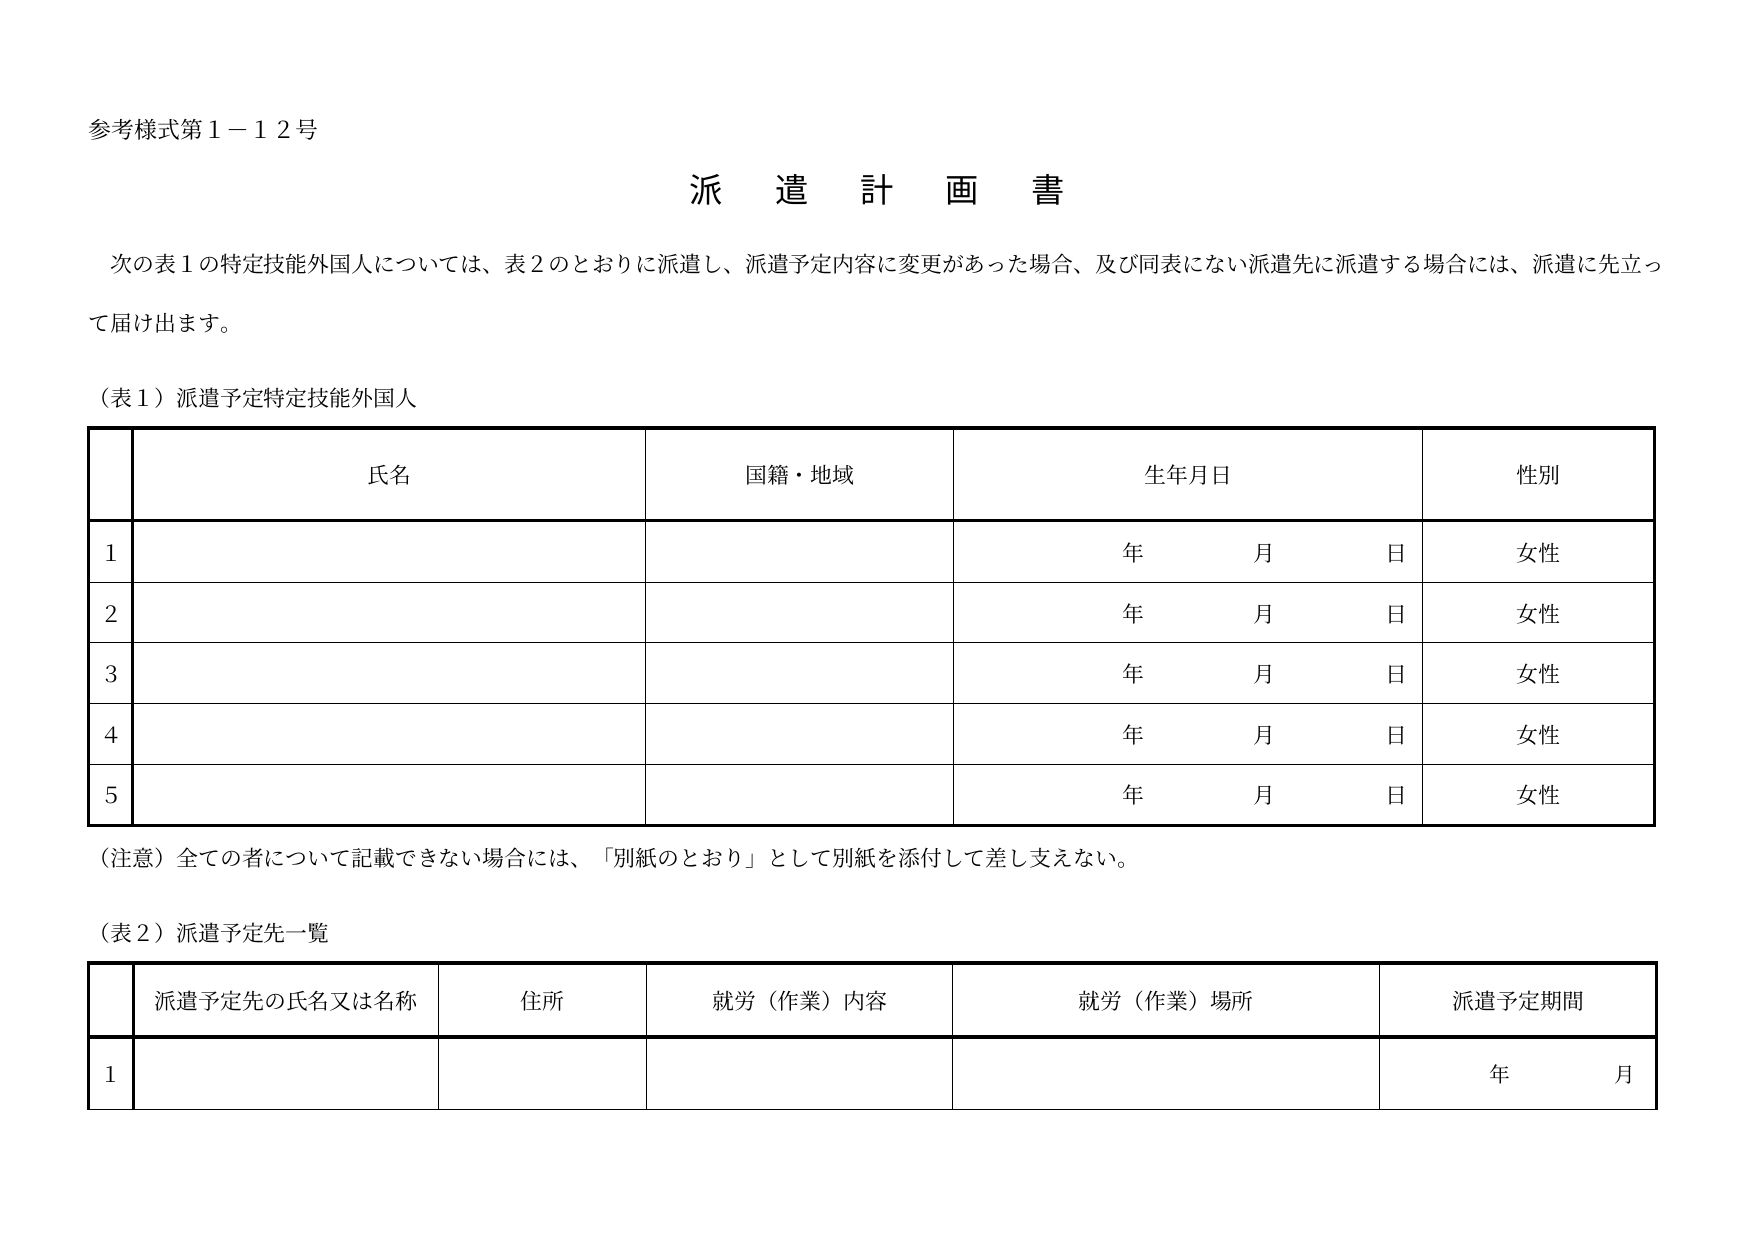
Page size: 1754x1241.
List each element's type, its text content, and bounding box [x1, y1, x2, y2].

table_header 性別 [1423, 430, 1653, 519]
table_header [90, 430, 131, 519]
table_cell ２ [90, 583, 131, 642]
table_header 派遣予定先の氏名又は名称 [135, 965, 438, 1035]
table_header 氏名 [134, 430, 645, 519]
table_cell [134, 643, 645, 703]
table_header 就労（作業）内容 [647, 965, 952, 1035]
table_cell [134, 765, 645, 824]
text （表１）派遣予定特定技能外国人 [89, 367, 1665, 426]
table_cell 年 月 日 [954, 522, 1422, 582]
text 次の表１の特定技能外国人については、表２のとおりに派遣し、派遣予定内容に変更があった場合、及び同表にない派遣先に派遣する場合には、派遣に先立って届け出ます。 [89, 233, 1665, 352]
table_header 住所 [439, 965, 646, 1035]
table_header 生年月日 [954, 430, 1422, 519]
table_cell [953, 1039, 1379, 1109]
table_cell 年 月 日 ～ 年 月 日 [1380, 1039, 1655, 1109]
table_cell [134, 704, 645, 763]
table_cell 女性 [1423, 704, 1653, 763]
table_cell [135, 1039, 438, 1109]
table_header 就労（作業）場所 [953, 965, 1379, 1035]
table_cell 年 月 日 [954, 583, 1422, 642]
table_header 国籍・地域 [646, 430, 953, 519]
table_cell [646, 643, 953, 703]
table_cell [134, 522, 645, 582]
table_cell ４ [90, 704, 131, 763]
text （注意）全ての者について記載できない場合には、「別紙のとおり」として別紙を添付して差し支えない。 [89, 827, 1665, 887]
table_cell 女性 [1423, 643, 1653, 703]
table_cell [646, 704, 953, 763]
table_cell ３ [90, 643, 131, 703]
text （表２）派遣予定先一覧 [89, 902, 1665, 961]
table_cell 年 月 日 [954, 765, 1422, 824]
text 参考様式第１－１２号 [89, 99, 1665, 158]
table_cell [134, 583, 645, 642]
table_cell 年 月 日 [954, 643, 1422, 703]
table_cell １ [90, 1039, 132, 1109]
table_cell 女性 [1423, 522, 1653, 582]
table_cell [439, 1039, 646, 1109]
table_header 派遣予定期間 [1380, 965, 1655, 1035]
table_cell １ [90, 522, 131, 582]
table_cell 女性 [1423, 765, 1653, 824]
table_cell ５ [90, 765, 131, 824]
table_cell 女性 [1423, 583, 1653, 642]
table_cell [646, 522, 953, 582]
table_header [90, 965, 132, 1035]
table_cell 年 月 日 [954, 704, 1422, 763]
table_cell [647, 1039, 952, 1109]
table_cell [646, 583, 953, 642]
text 派遣計画書 [89, 158, 1665, 218]
table_cell [646, 765, 953, 824]
